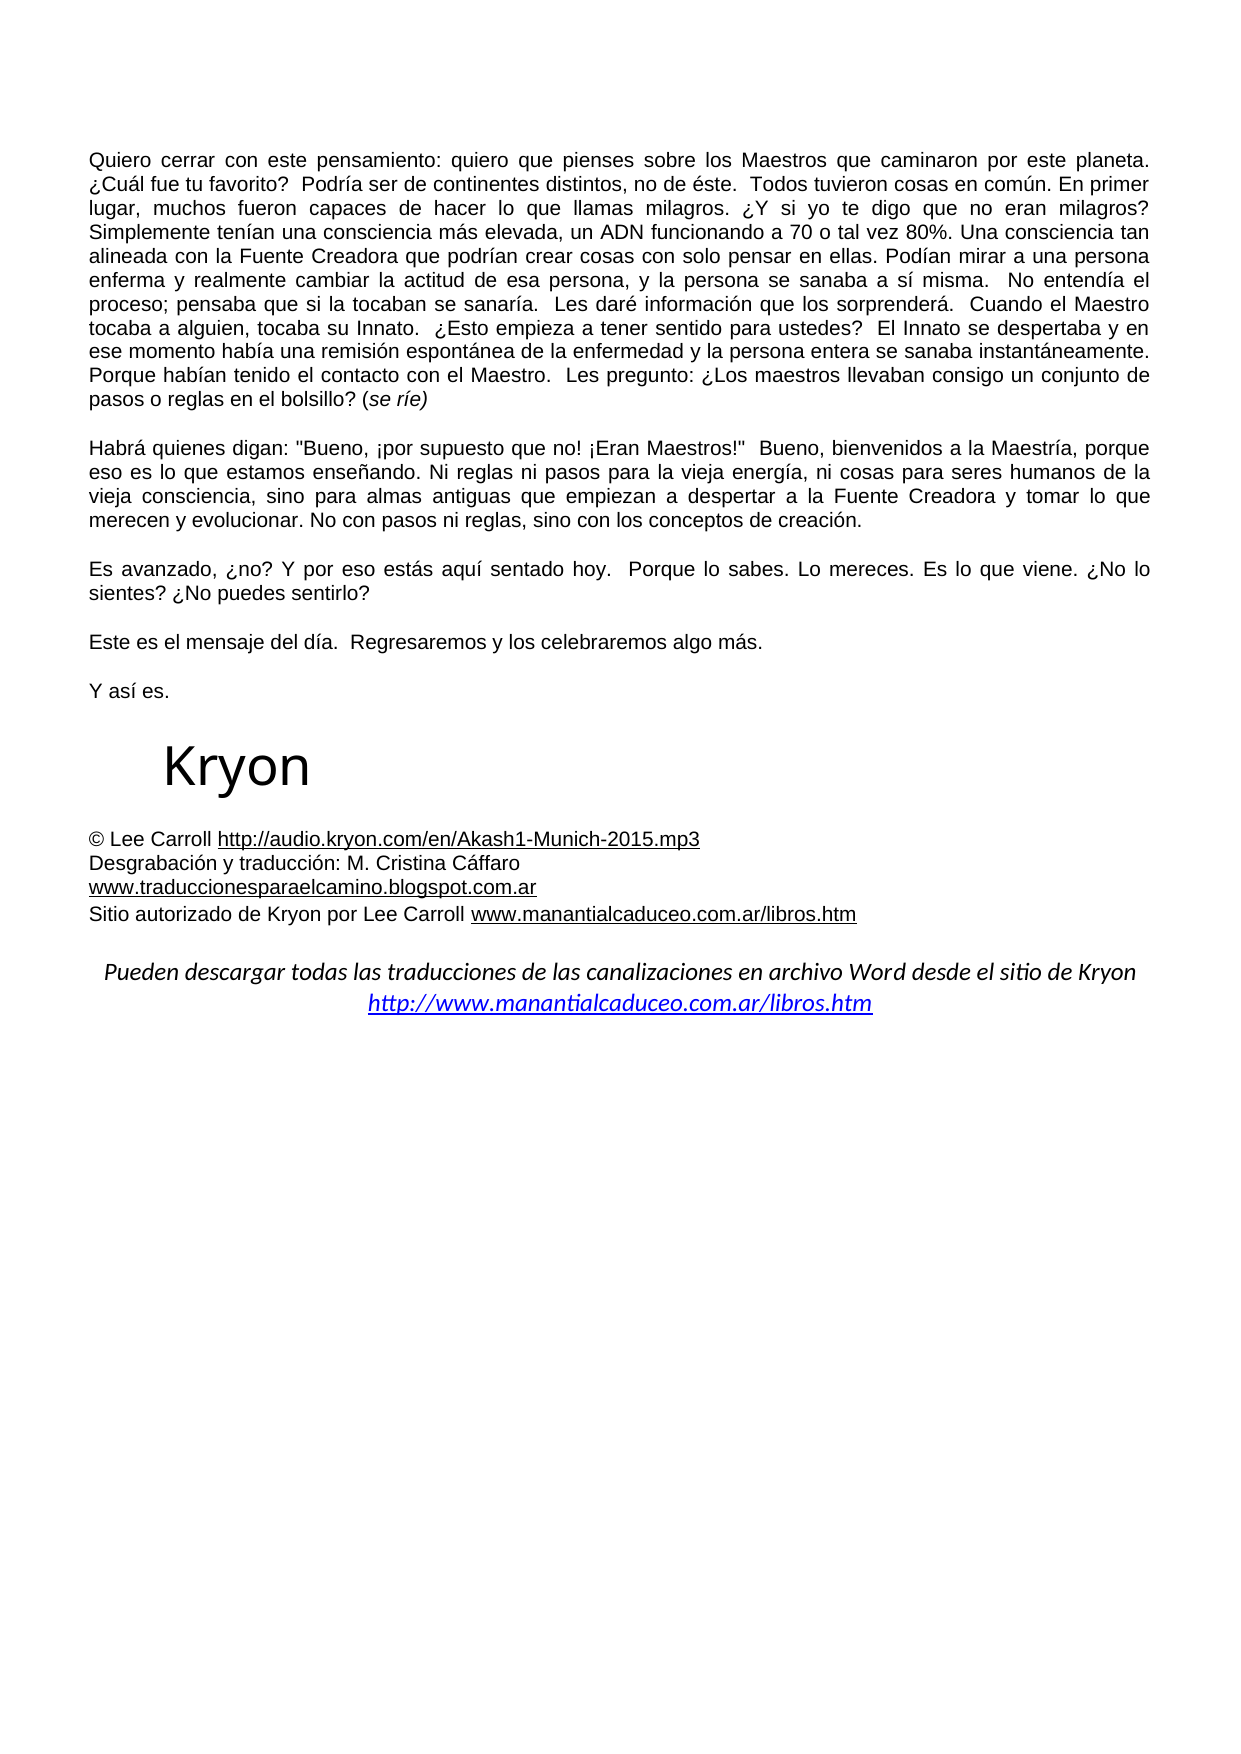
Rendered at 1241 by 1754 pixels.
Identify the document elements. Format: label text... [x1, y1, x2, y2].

text Desgrabación y traducción: M. Cristina Cáffaro [89, 851, 1152, 874]
text Kryon [89, 728, 1152, 802]
text Es avanzado, ¿no? Y por eso estás aquí sentado hoy. Porque lo sabes. Lo mereces. Es lo que viene. ¿No lo sientes? ¿No puedes sentirlo? [89, 557, 1152, 605]
text © Lee Carroll http://audio.kryon.com/en/Akash1-Munich-2015.mp3 [89, 827, 1152, 851]
text Pueden descargar todas las traducciones de las canalizaciones en archivo Word desde el sitio de Kryon http://www.manantialcaduceo.com.ar/libros.htm [89, 956, 1152, 1017]
text Este es el mensaje del día. Regresaremos y los celebraremos algo más. [89, 630, 1152, 654]
text Habrá quienes digan: "Bueno, ¡por supuesto que no! ¡Eran Maestros!" Bueno, bienvenidos a la Maestría, porque eso es lo que estamos enseñando. Ni reglas ni pasos para la vieja energía, ni cosas para seres humanos de la vieja consciencia, sino para almas antiguas que empiezan a despertar a la Fuente Creadora y tomar lo que merecen y evolucionar. No con pasos ni reglas, sino con los conceptos de creación. [89, 436, 1152, 532]
text www.traduccionesparaelcamino.blogspot.com.ar Sitio autorizado de Kryon por Lee Carroll www.manantialcaduceo.com.ar/libros.htm [89, 874, 1152, 927]
text Y así es. [89, 679, 1152, 703]
text Quiero cerrar con este pensamiento: quiero que pienses sobre los Maestros que caminaron por este planeta. ¿Cuál fue tu favorito? Podría ser de continentes distintos, no de éste. Todos tuvieron cosas en común. En primer lugar, muchos fueron capaces de hacer lo que llamas milagros. ¿Y si yo te digo que no eran milagros? Simplemente tenían una consciencia más elevada, un ADN funcionando a 70 o tal vez 80%. Una consciencia tan alineada con la Fuente Creadora que podrían crear cosas con solo pensar en ellas. Podían mirar a una persona enferma y realmente cambiar la actitud de esa persona, y la persona se sanaba a sí misma. No entendía el proceso; pensaba que si la tocaban se sanaría. Les daré información que los sorprenderá. Cuando el Maestro tocaba a alguien, tocaba su Innato. ¿Esto empieza a tener sentido para ustedes? El Innato se despertaba y en ese momento había una remisión espontánea de la enfermedad y la persona entera se sanaba instantáneamente. Porque habían tenido el contacto con el Maestro. Les pregunto: ¿Los maestros llevaban consigo un conjunto de pasos o reglas en el bolsillo? (se ríe) [89, 148, 1152, 411]
